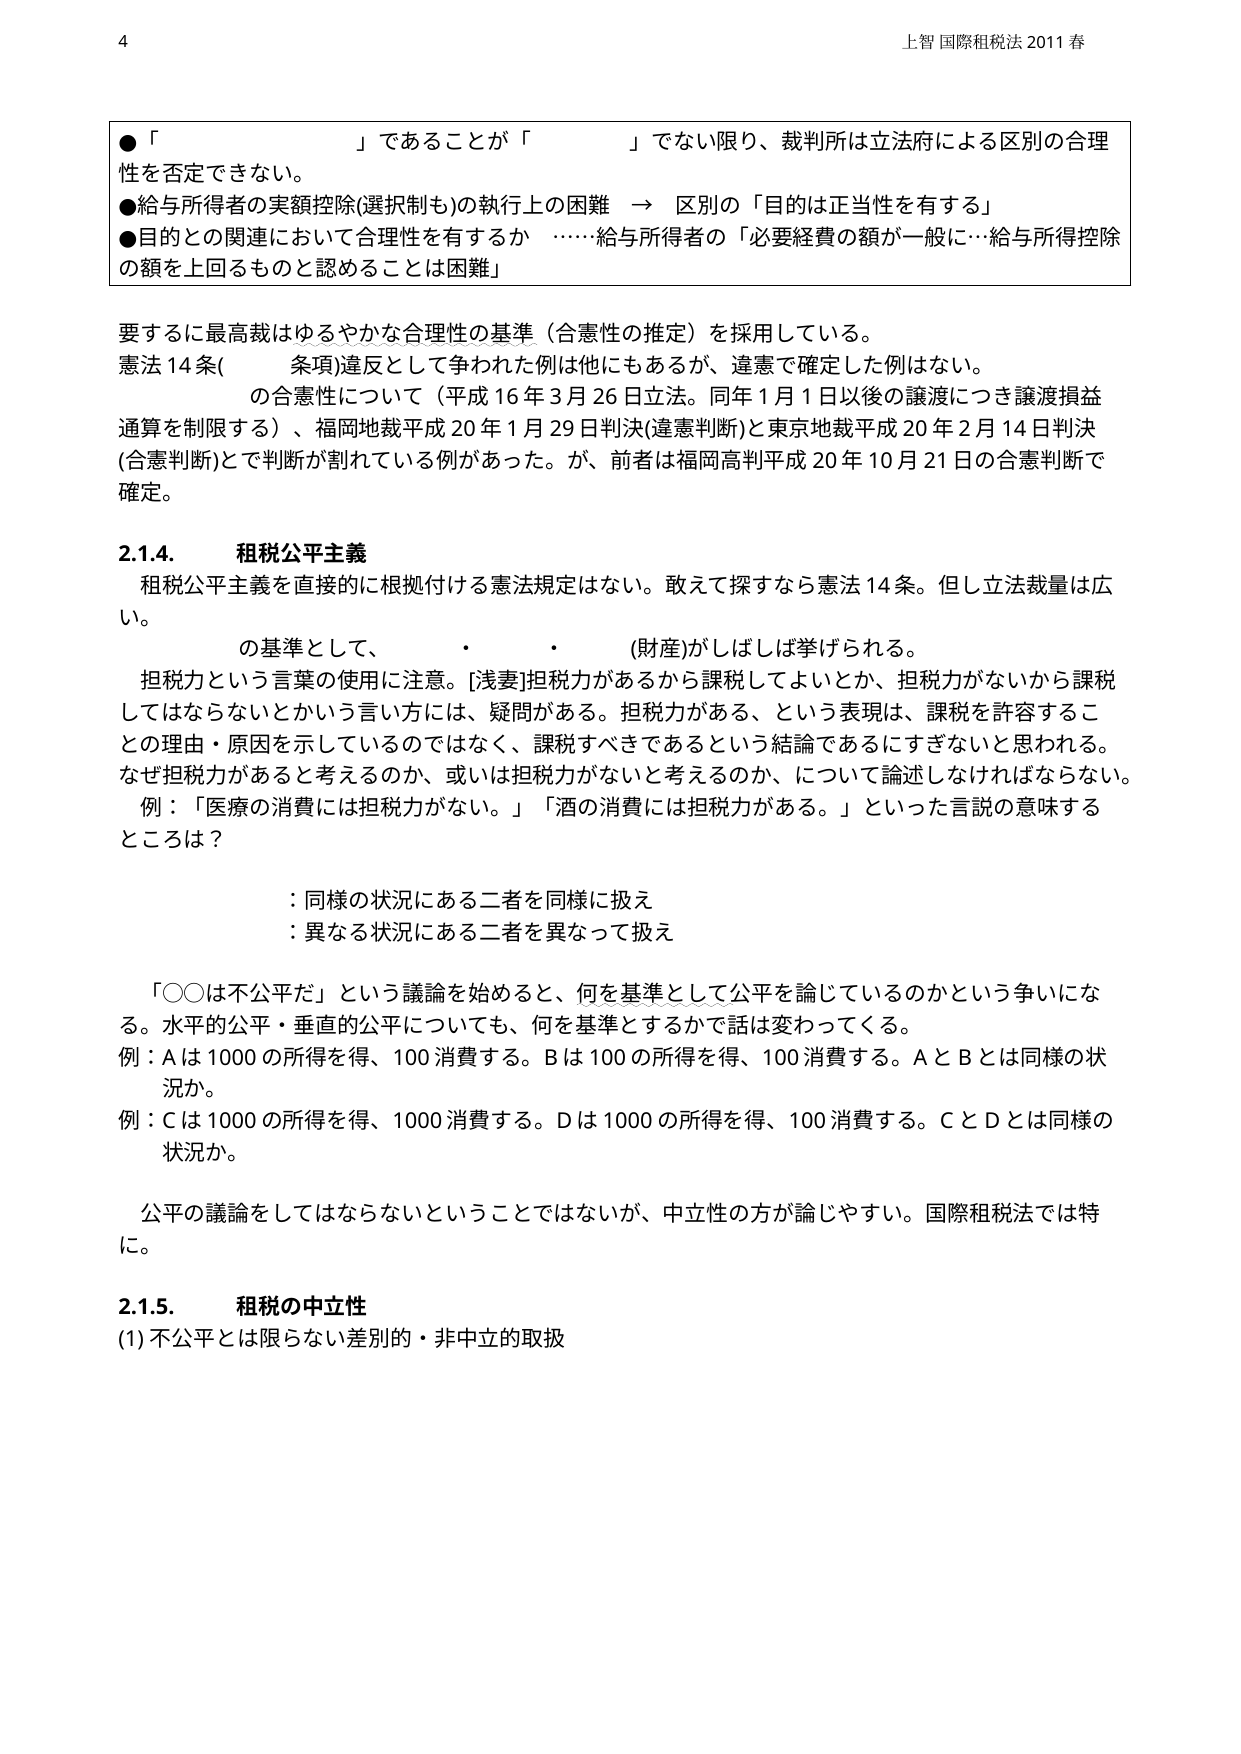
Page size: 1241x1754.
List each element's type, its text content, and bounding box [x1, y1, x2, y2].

text 例：「医療の消費には担税力がない。」「酒の消費には担税力がある。」といった言説の意味するところは？ [118, 790, 1122, 853]
text 水平的公平：同様の状況にある二者を同様に扱え [118, 883, 1122, 915]
text 遡及適用の合憲性について（平成16年3月26日立法。同年1月1日以後の譲渡につき譲渡損益通算を制限する）、福岡地裁平成20年1月29日判決(違憲判断)と東京地裁平成20年2月14日判決(合憲判断)とで判断が割れている例があった。が、前者は福岡高判平成20年10月21日の合憲判断で確定。 [118, 379, 1122, 536]
subtitle 租税の中立性 [118, 1289, 1122, 1321]
text 公平の議論をしてはならないということではないが、中立性の方が論じやすい。国際租税法では特に。 [118, 1196, 1122, 1259]
text (1) 不公平とは限らない差別的・非中立的取扱 [118, 1321, 1122, 1353]
text 要するに最高裁はゆるやかな合理性の基準（合憲性の推定）を採用している。 [118, 316, 1122, 348]
text 憲法14条(平等条項)違反として争われた例は他にもあるが、違憲で確定した例はない。 [118, 348, 1122, 379]
text 担税力の基準として、所得・消費・資産(財産)がしばしば挙げられる。 [118, 631, 1122, 663]
text 「○○は不公平だ」という議論を始めると、何を基準として公平を論じているのかという争いになる。水平的公平・垂直的公平についても、何を基準とするかで話は変わってくる。 [118, 976, 1122, 1039]
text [110, 122, 1130, 285]
text 租税公平主義を直接的に根拠付ける憲法規定はない。敢えて探すなら憲法14条。但し立法裁量は広い。 [118, 568, 1122, 631]
text 例：Cは1000の所得を得、1000消費する。Dは1000の所得を得、100消費する。CとDとは同様の状況か。 [118, 1103, 1122, 1166]
subtitle 租税公平主義 [118, 536, 1122, 568]
text 垂直的公平：異なる状況にある二者を異なって扱え [118, 915, 1122, 946]
text 例：Aは1000の所得を得、100消費する。Bは100の所得を得、100消費する。AとBとは同様の状況か。 [118, 1039, 1122, 1103]
text 担税力という言葉の使用に注意。[浅妻]担税力があるから課税してよいとか、担税力がないから課税してはならないとかいう言い方には、疑問がある。担税力がある、という表現は、課税を許容することの理由・原因を示しているのではなく、課税すべきであるという結論であるにすぎないと思われる。なぜ担税力があると考えるのか、或いは担税力がないと考えるのか、について論述しなければならない。 [118, 663, 1122, 790]
